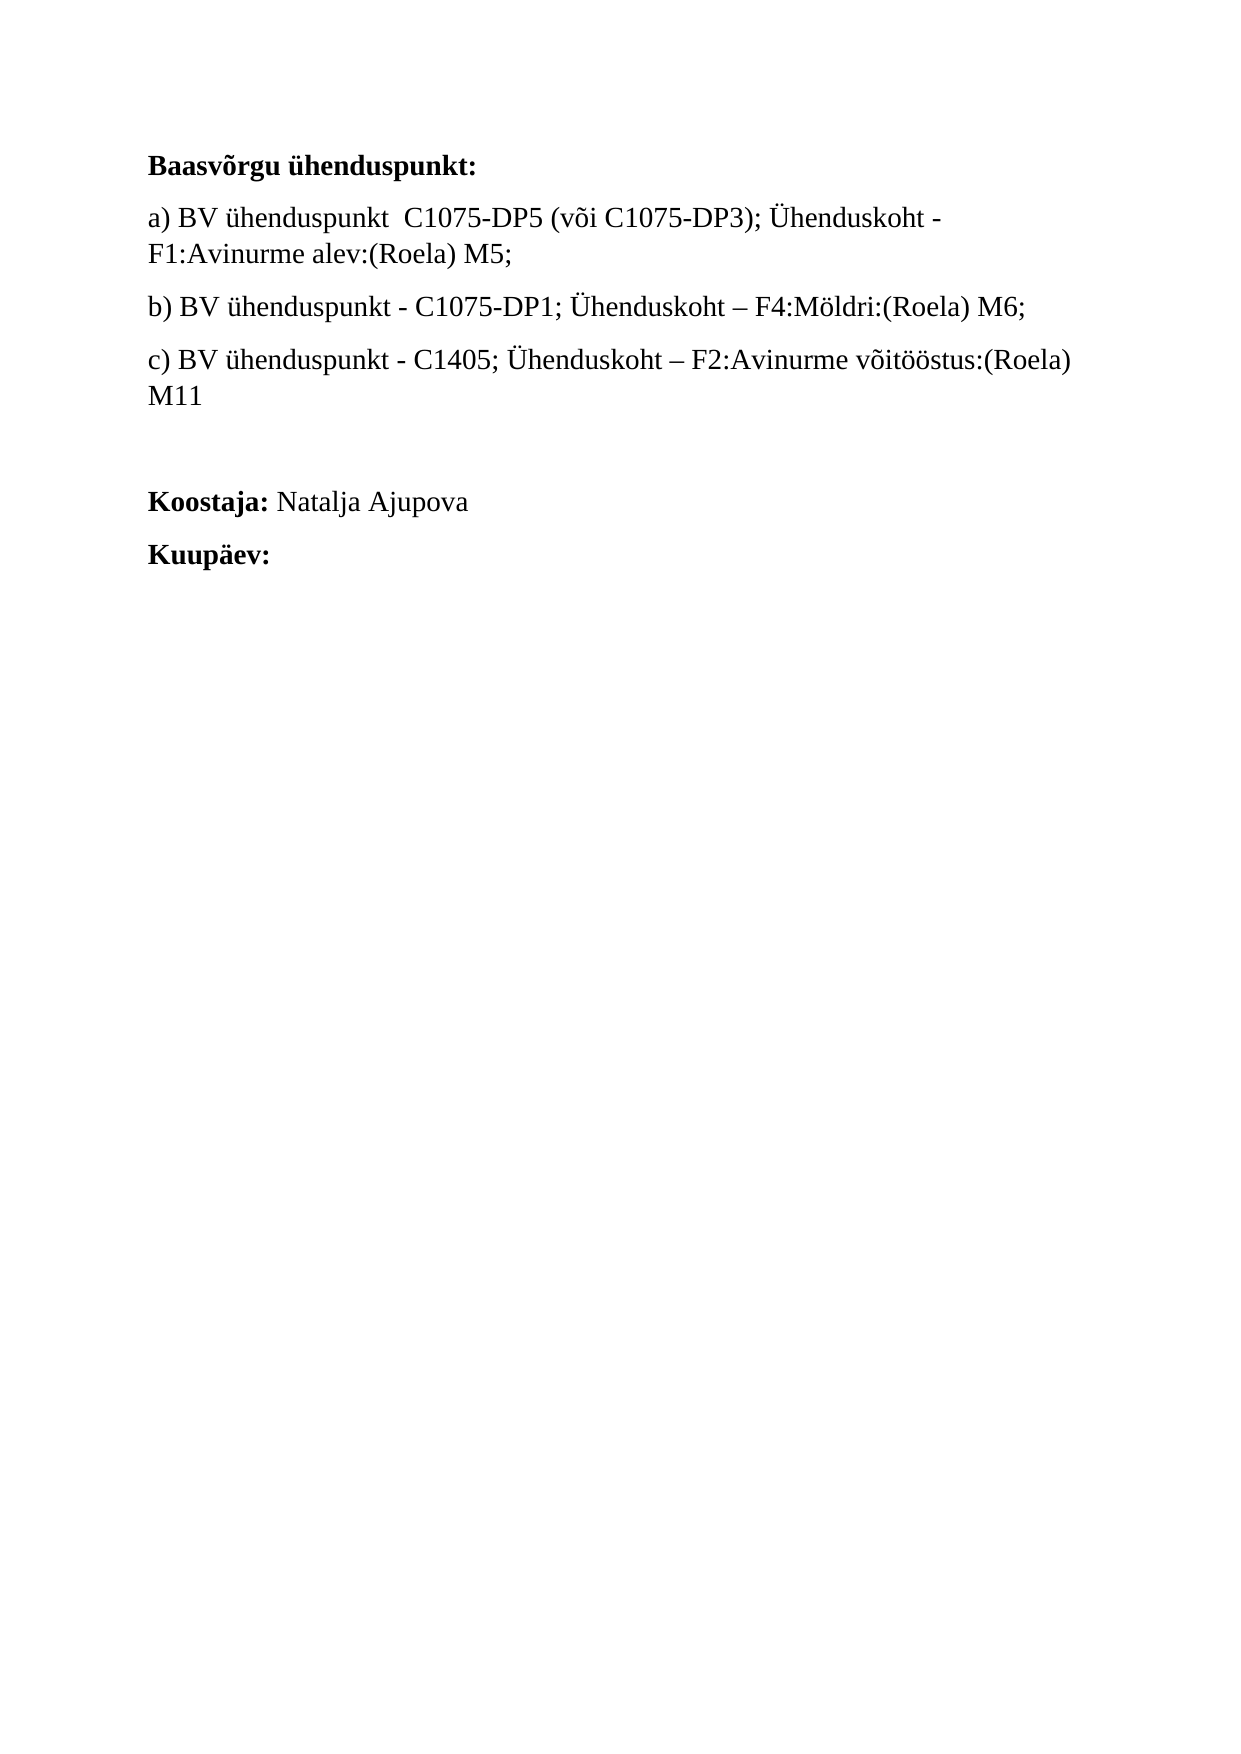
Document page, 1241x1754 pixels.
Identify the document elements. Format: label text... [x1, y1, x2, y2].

text b) BV ühenduspunkt - C1075-DP1; Ühenduskoht – F4:Möldri:(Roela) M6; [148, 289, 1093, 323]
text a) BV ühenduspunkt C1075-DP5 (või C1075-DP3); Ühenduskoht - F1:Avinurme alev:(Roela) M5; [148, 200, 1093, 270]
text Kuupäev: [148, 537, 1093, 570]
text Koostaja: Natalja Ajupova [148, 484, 1093, 517]
text c) BV ühenduspunkt - C1405; Ühenduskoht – F2:Avinurme võitööstus:(Roela) M11 [148, 342, 1093, 412]
text Baasvõrgu ühenduspunkt: [148, 148, 1093, 181]
